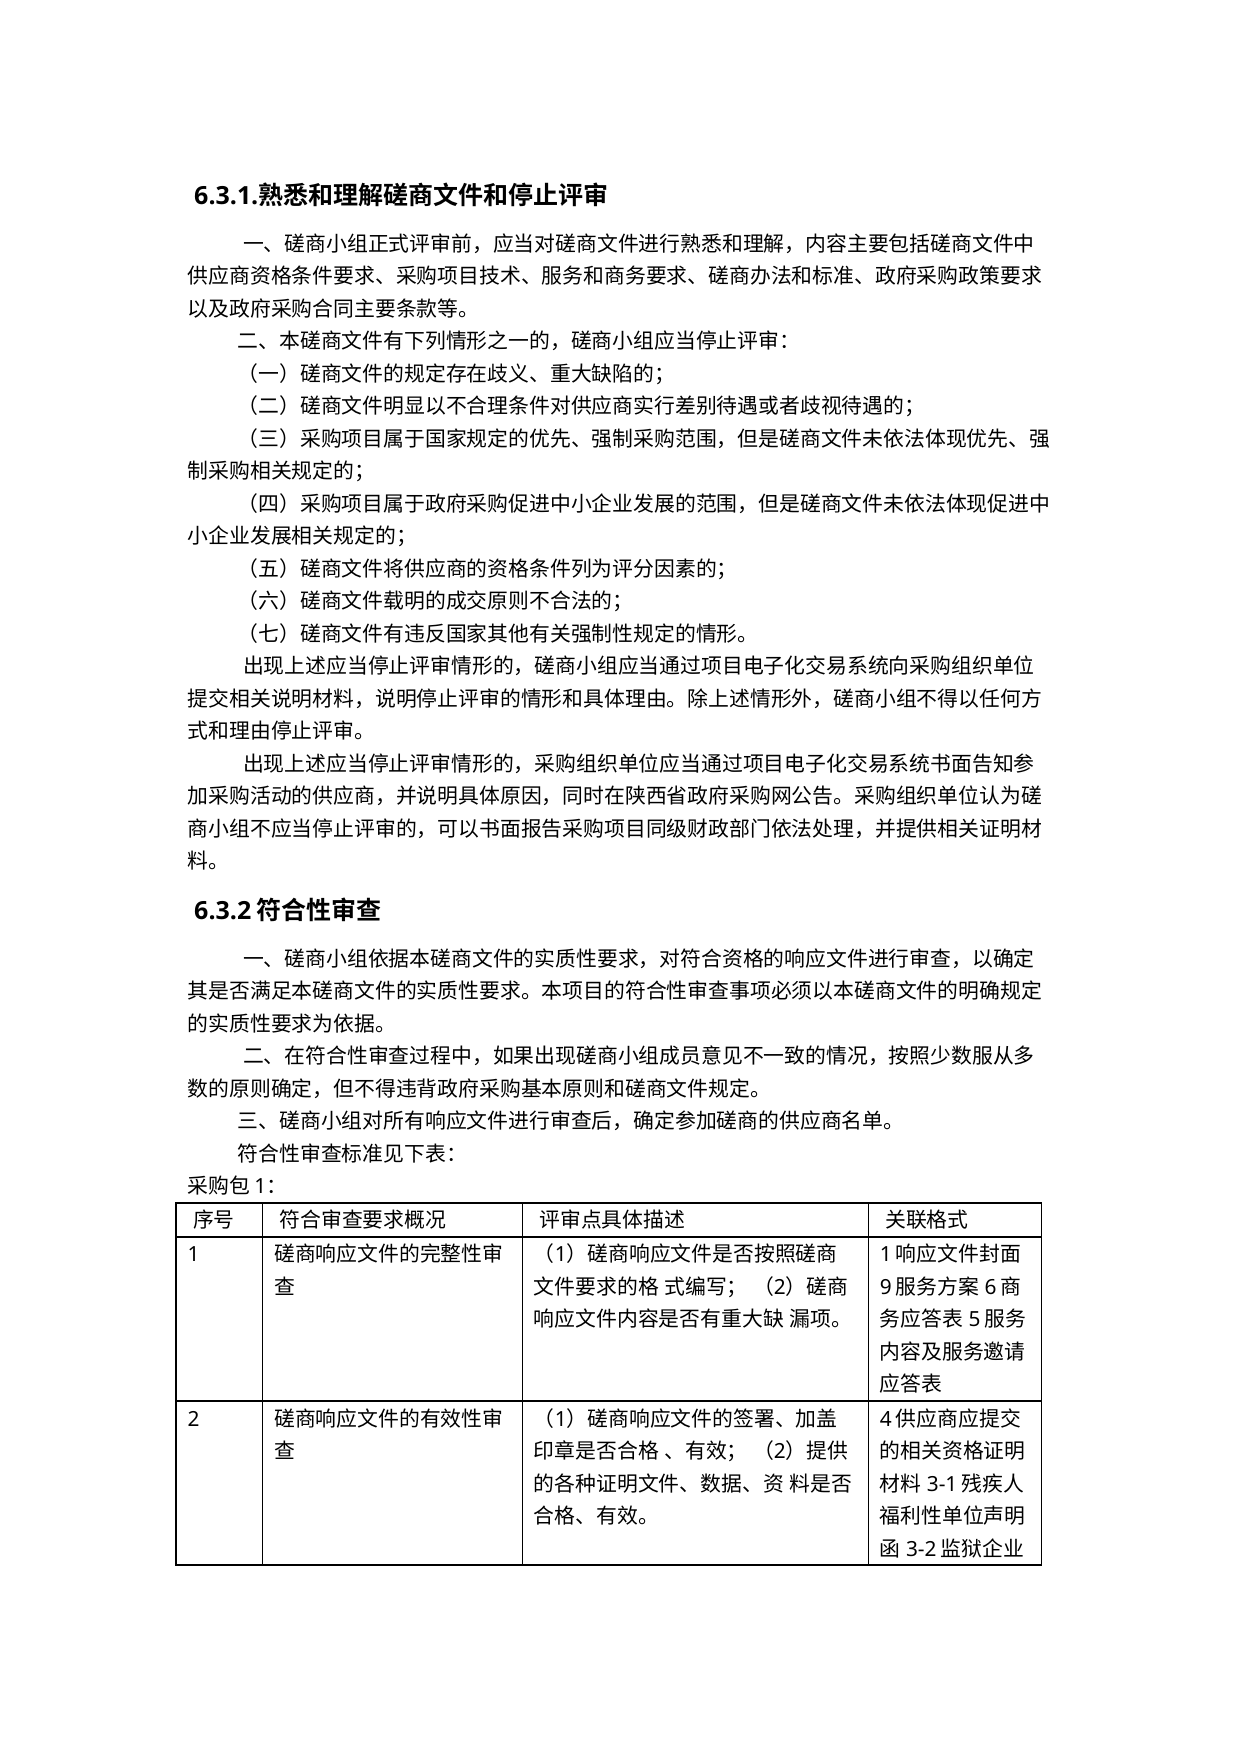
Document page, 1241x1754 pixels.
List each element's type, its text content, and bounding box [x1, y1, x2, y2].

text 二、在符合性审查过程中，如果出现磋商小组成员意见不一致的情况，按照少数服从多数的原则确定，但不得违背政府采购基本原则和磋商文件规定。 [187, 1039, 1053, 1104]
text 6.3.2符合性审查 [187, 877, 1053, 942]
text （三）采购项目属于国家规定的优先、强制采购范围，但是磋商文件未依法体现优先、强制采购相关规定的； [187, 422, 1053, 487]
table_cell （1）磋商响应文件是否按照磋商文件要求的格 式编写； （2）磋商响应文件内容是否有重大缺 漏项。 [523, 1238, 868, 1400]
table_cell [523, 1402, 868, 1564]
text 出现上述应当停止评审情形的，采购组织单位应当通过项目电子化交易系统书面告知参加采购活动的供应商，并说明具体原因，同时在陕西省政府采购网公告。采购组织单位认为磋商小组不应当停止评审的，可以书面报告采购项目同级财政部门依法处理，并提供相关证明材料。 [187, 747, 1053, 877]
table_cell 1响应文件封面 9服务方案 6商务应答表 5服务内容及服务邀请应答表 [869, 1238, 1041, 1400]
table_header 关联格式 [869, 1204, 1041, 1236]
table_cell 2 [177, 1402, 262, 1564]
text 出现上述应当停止评审情形的，磋商小组应当通过项目电子化交易系统向采购组织单位提交相关说明材料，说明停止评审的情形和具体理由。除上述情形外，磋商小组不得以任何方式和理由停止评审。 [187, 649, 1053, 747]
text 三、磋商小组对所有响应文件进行审查后，确定参加磋商的供应商名单。 [187, 1104, 1053, 1137]
text （一）磋商文件的规定存在歧义、重大缺陷的； [187, 357, 1053, 389]
table_header 序号 [177, 1204, 262, 1236]
text （四）采购项目属于政府采购促进中小企业发展的范围，但是磋商文件未依法体现促进中小企业发展相关规定的； [187, 487, 1053, 552]
table_cell 1 [177, 1238, 262, 1400]
text 符合性审查标准见下表： [187, 1137, 1053, 1169]
text 一、磋商小组依据本磋商文件的实质性要求，对符合资格的响应文件进行审查，以确定其是否满足本磋商文件的实质性要求。本项目的符合性审查事项必须以本磋商文件的明确规定的实质性要求为依据。 [187, 942, 1053, 1039]
text （七）磋商文件有违反国家其他有关强制性规定的情形。 [187, 617, 1053, 649]
table_cell 磋商响应文件的完整性审查 [263, 1238, 522, 1400]
text （二）磋商文件明显以不合理条件对供应商实行差别待遇或者歧视待遇的； [187, 389, 1053, 422]
table_header 评审点具体描述 [523, 1204, 868, 1236]
text （六）磋商文件载明的成交原则不合法的； [187, 584, 1053, 617]
text 6.3.1.熟悉和理解磋商文件和停止评审 [187, 162, 1053, 227]
table_cell 磋商响应文件的有效性审查 [263, 1402, 522, 1564]
text 二、本磋商文件有下列情形之一的，磋商小组应当停止评审： [187, 324, 1053, 357]
text 采购包1： [187, 1169, 1053, 1202]
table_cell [869, 1402, 1041, 1564]
table_header 符合审查要求概况 [263, 1204, 522, 1236]
text （五）磋商文件将供应商的资格条件列为评分因素的； [187, 552, 1053, 584]
text 一、磋商小组正式评审前，应当对磋商文件进行熟悉和理解，内容主要包括磋商文件中供应商资格条件要求、采购项目技术、服务和商务要求、磋商办法和标准、政府采购政策要求以及政府采购合同主要条款等。 [187, 227, 1053, 324]
